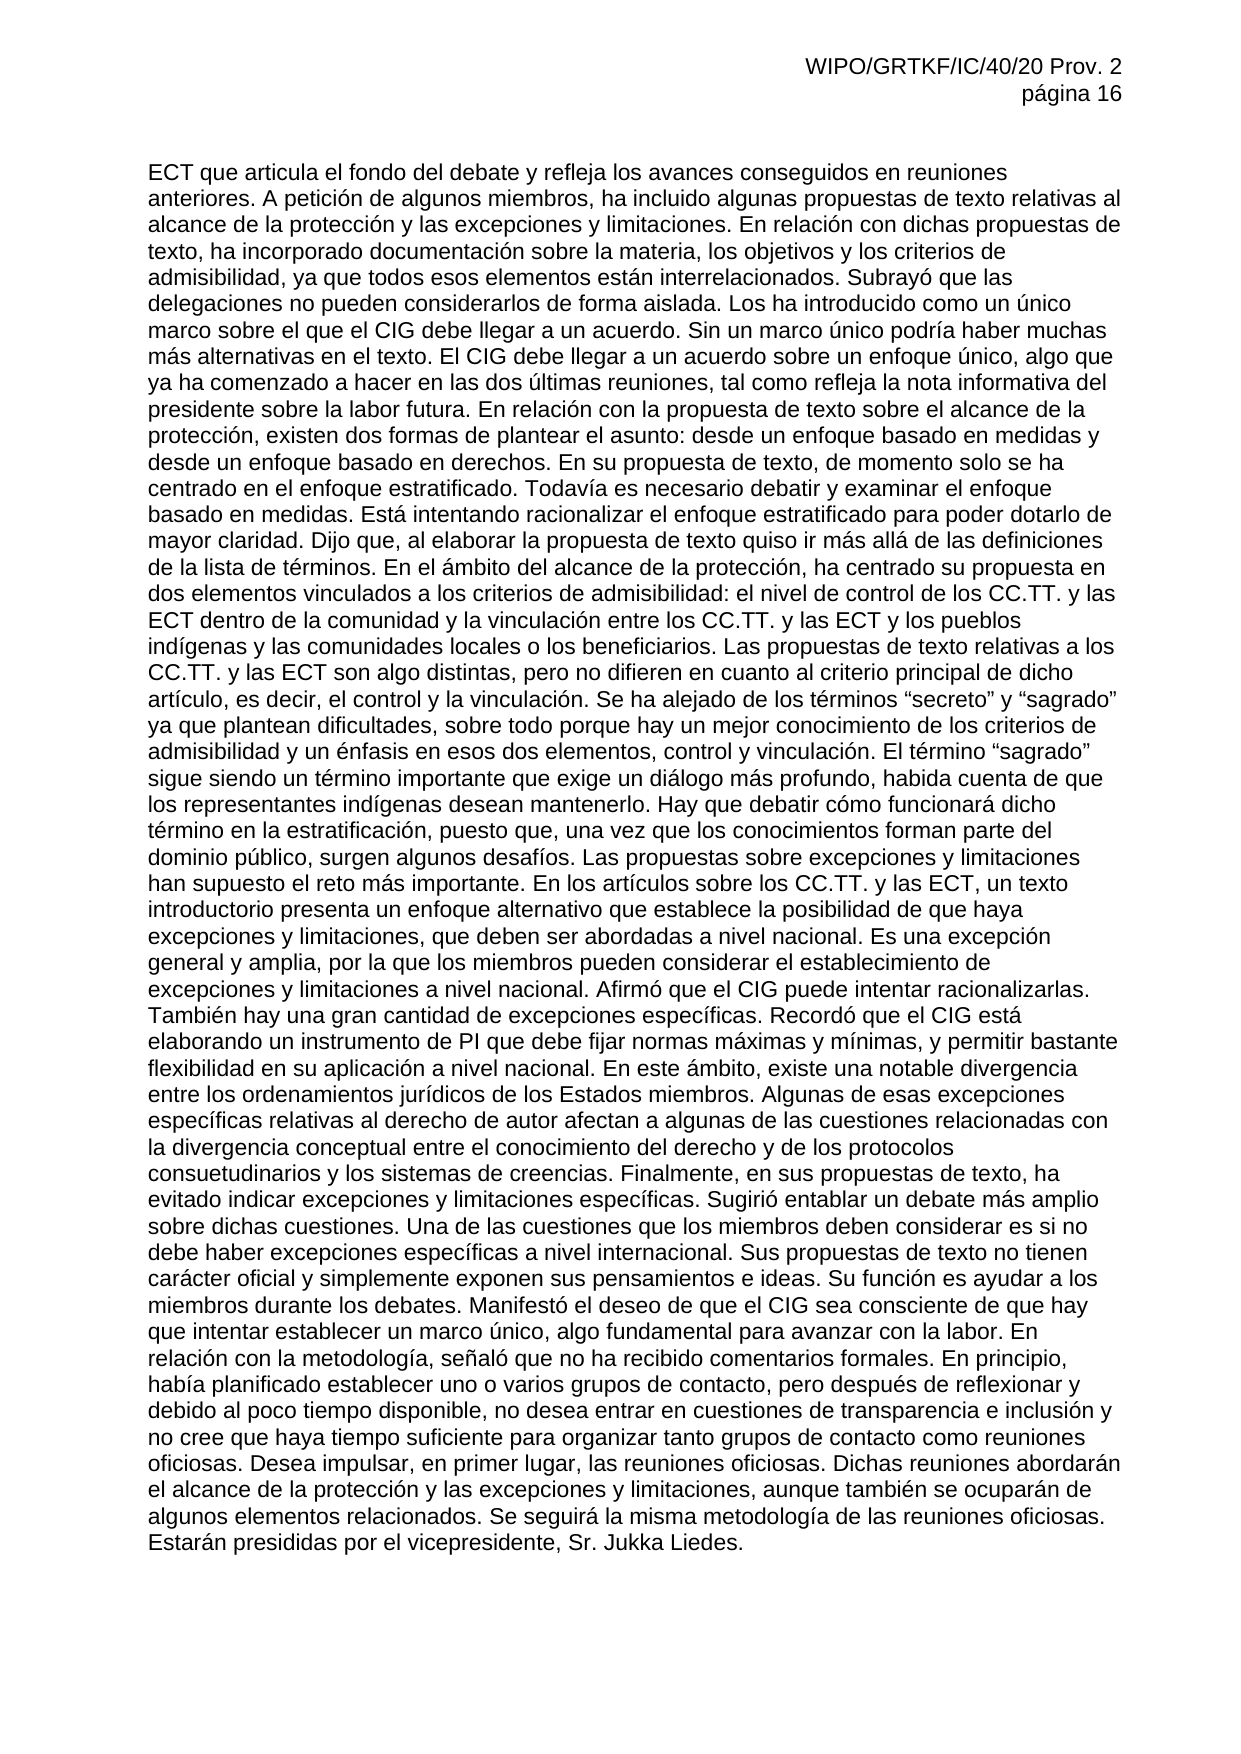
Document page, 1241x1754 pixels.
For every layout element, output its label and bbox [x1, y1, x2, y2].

list [148, 158, 1122, 1555]
